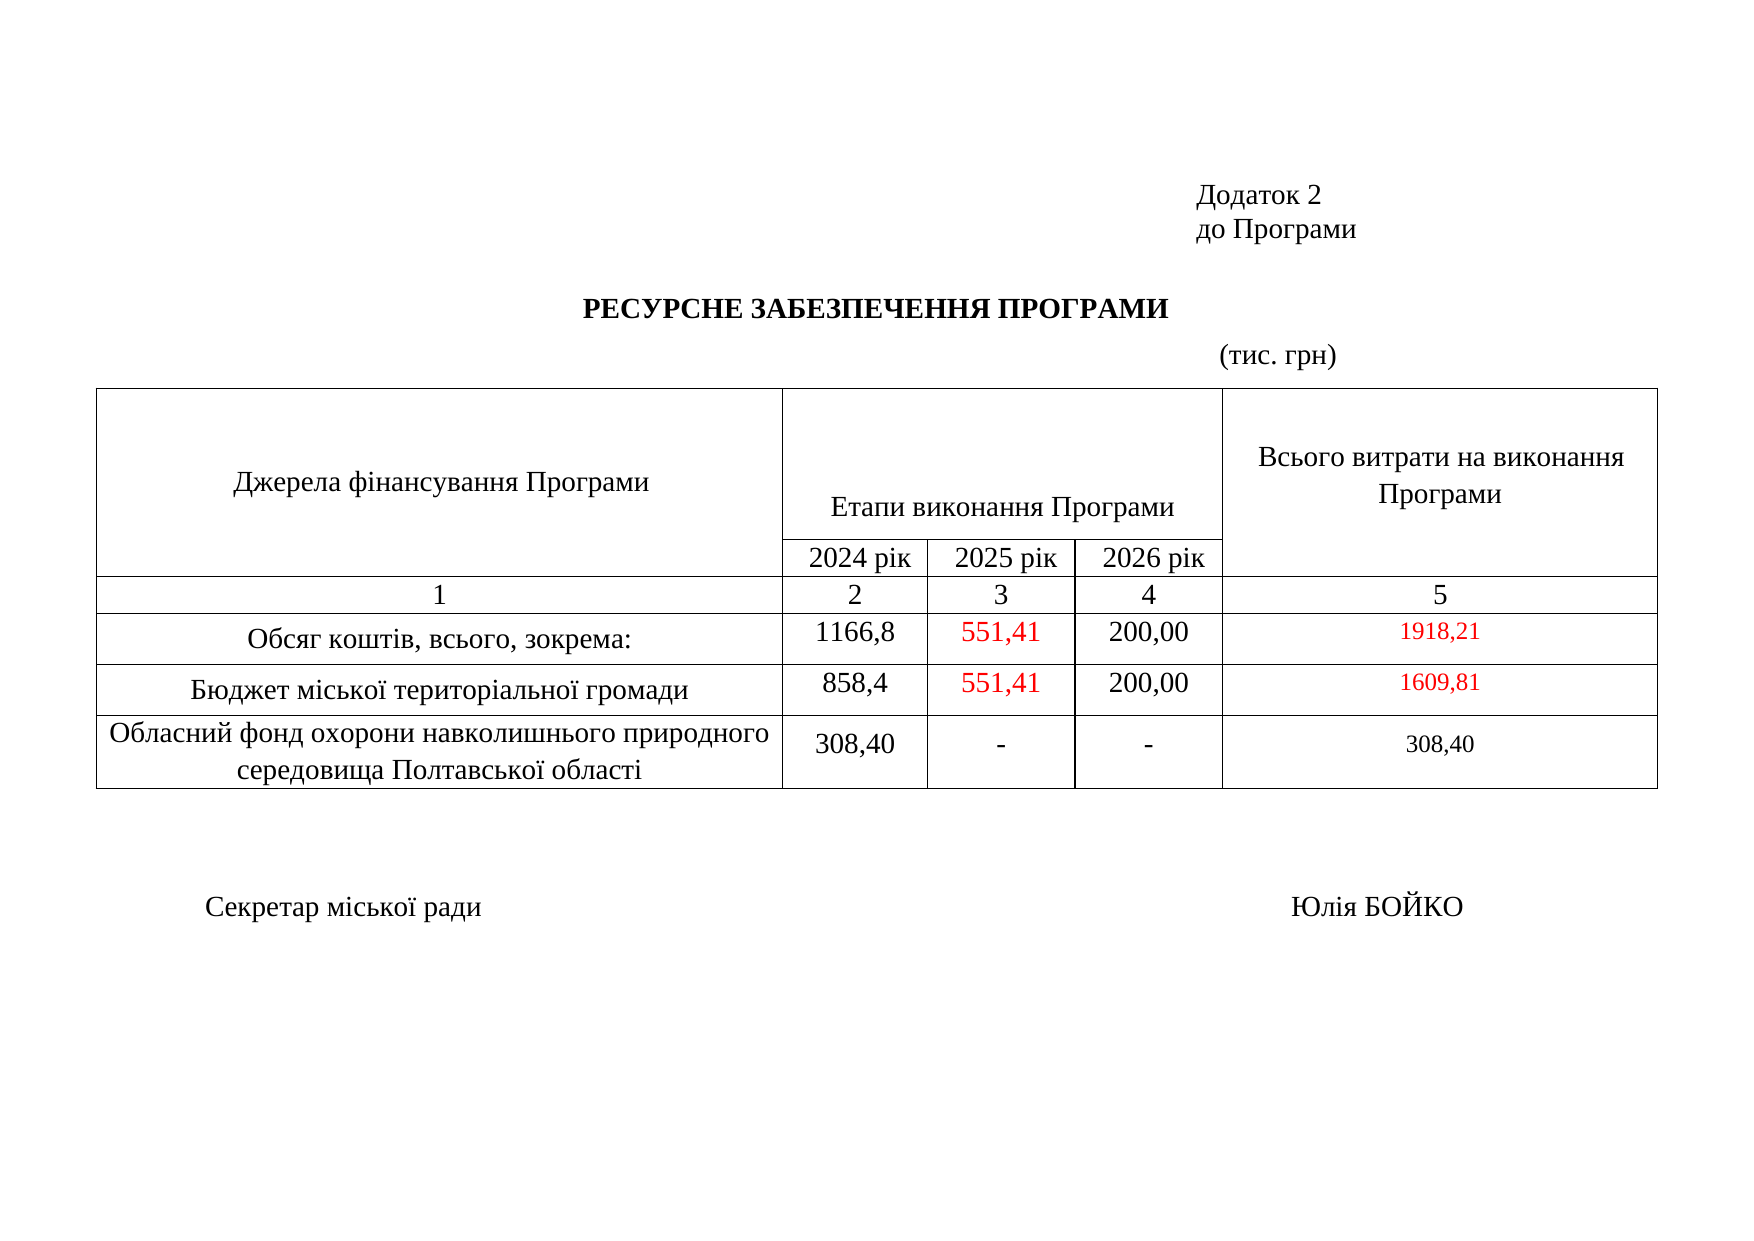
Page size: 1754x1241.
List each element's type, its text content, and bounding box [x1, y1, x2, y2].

text до Програми [59, 211, 1695, 244]
table_cell - [1076, 716, 1222, 788]
text (тис. грн) [59, 337, 1694, 371]
table_cell 200,00 [1076, 614, 1222, 664]
table_cell 2024 рік [783, 540, 927, 576]
table_cell 1918,21 [1223, 614, 1657, 664]
table_cell 2026 рік [1076, 540, 1222, 576]
table_cell 1609,81 [1223, 665, 1657, 714]
table_cell 1166,8 [783, 614, 927, 664]
text Додаток 2 [59, 177, 1695, 211]
table_cell 551,41 [928, 665, 1074, 714]
table_cell 3 [928, 577, 1074, 613]
table_cell 308,40 [1223, 716, 1657, 788]
table_cell 308,40 [783, 716, 927, 788]
table_cell 4 [1076, 577, 1222, 613]
table_header Етапи виконання Програми [783, 389, 1222, 539]
table_cell Обсяг коштів, всього, зокрема: [97, 614, 782, 664]
table_header Джерела фінансування Програми [97, 389, 782, 576]
table_cell 858,4 [783, 665, 927, 714]
text Секретар міської ради Юлія БОЙКО [59, 889, 1695, 923]
table_cell 200,00 [1076, 665, 1222, 714]
table_cell Обласний фонд охорони навколишнього природного середовища Полтавської області [97, 716, 782, 788]
table_cell 1 [97, 577, 782, 613]
table_cell 551,41 [928, 614, 1074, 664]
table_cell Бюджет міської територіальної громади [97, 665, 782, 714]
table_cell - [928, 716, 1074, 788]
table_cell 5 [1223, 577, 1657, 613]
table_cell 2 [783, 577, 927, 613]
table_header Всього витрати на виконання Програми [1223, 389, 1657, 576]
text РЕСУРСНЕ ЗАБЕЗПЕЧЕННЯ ПРОГРАМИ [137, 291, 1614, 324]
table_cell 2025 рік [928, 540, 1074, 576]
